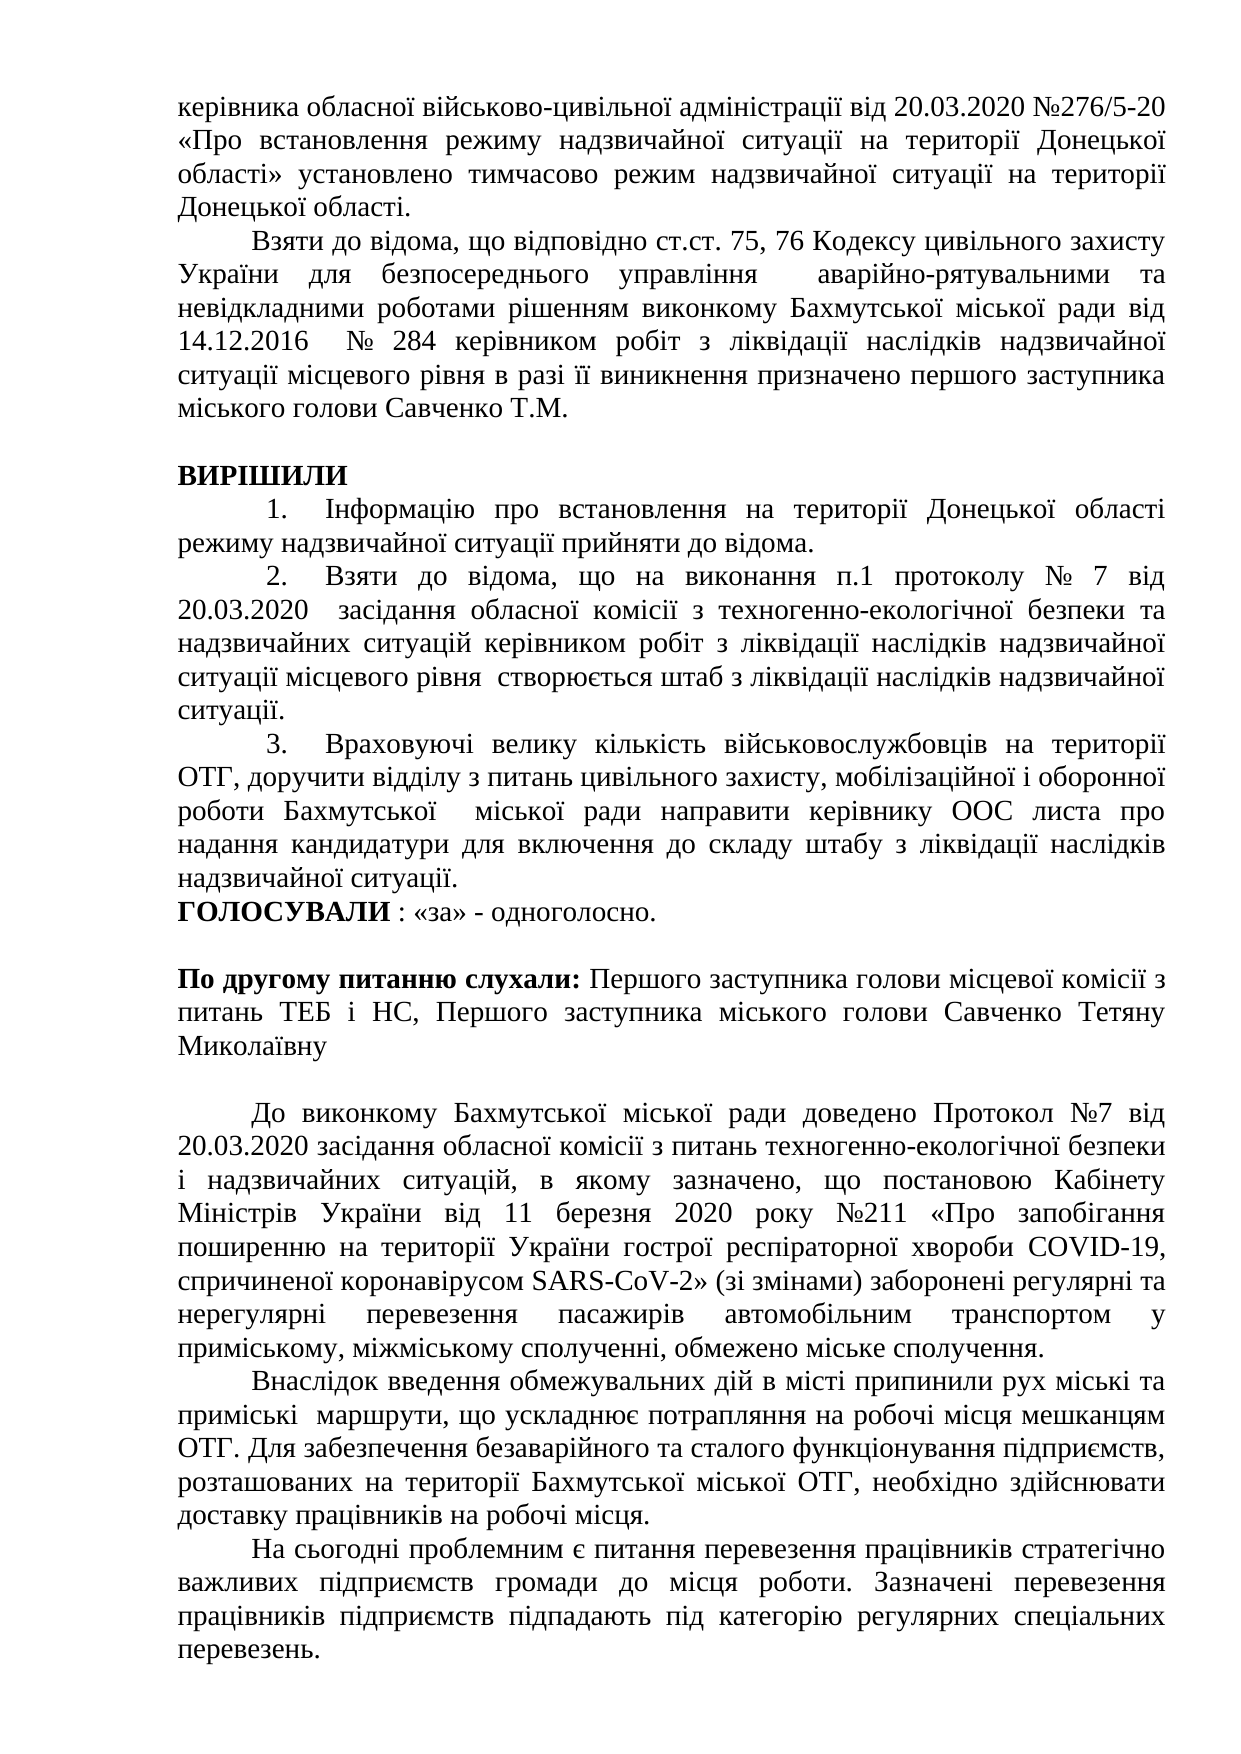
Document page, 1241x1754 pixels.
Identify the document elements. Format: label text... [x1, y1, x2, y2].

list Враховуючі велику кількість військовослужбовців на території ОТГ, доручити відділу з питань цивільного захисту, мобілізаційної і оборонної роботи Бахмутської міської ради направити керівнику ООС листа про надання кандидатури для включення до складу штабу з ліквідації наслідків надзвичайної ситуації. [177, 726, 1166, 894]
text ВИРІШИЛИ [177, 458, 1166, 491]
text Взяти до відома, що відповідно ст.ст. 75, 76 Кодексу цивільного захисту України для безпосереднього управління аварійно-рятувальними та невідкладними роботами рішенням виконкому Бахмутської міської ради від 14.12.2016 № 284 керівником робіт з ліквідації наслідків надзвичайної ситуації місцевого рівня в разі її виникнення призначено першого заступника міського голови Савченко Т.М. [177, 223, 1166, 424]
text На сьогодні проблемним є питання перевезення працівників стратегічно важливих підприємств громади до місця роботи. Зазначені перевезення працівників підприємств підпадають під категорію регулярних спеціальних перевезень. [177, 1531, 1166, 1665]
text ГОЛОСУВАЛИ : «за» - одноголосно. [177, 894, 1166, 927]
list Взяти до відома, що на виконання п.1 протоколу № 7 від 20.03.2020 засідання обласної комісії з техногенно-екологічної безпеки та надзвичайних ситуацій керівником робіт з ліквідації наслідків надзвичайної ситуації місцевого рівня створюється штаб з ліквідації наслідків надзвичайної ситуації. [177, 558, 1166, 726]
text Внаслідок введення обмежувальних дій в місті припинили рух міські та приміські маршрути, що ускладнює потрапляння на робочі місця мешканцям ОТГ. Для забезпечення безаварійного та сталого функціонування підприємств, розташованих на території Бахмутської міської ОТГ, необхідно здійснювати доставку працівників на робочі місця. [177, 1363, 1166, 1531]
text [177, 89, 1166, 223]
text До виконкому Бахмутської міської ради доведено Протокол №7 від 20.03.2020 засідання обласної комісії з питань техногенно-екологічної безпеки і надзвичайних ситуацій, в якому зазначено, що постановою Кабінету Міністрів України від 11 березня 2020 року №211 «Про запобігання поширенню на території України гострої респіраторної хвороби COVID-19, спричиненої коронавірусом SARS-CoV-2» (зі змінами) заборонені регулярні та нерегулярні перевезення пасажирів автомобільним транспортом у приміському, міжміському сполученні, обмежено міське сполучення. [177, 1095, 1166, 1363]
list Інформацію про встановлення на території Донецької області режиму надзвичайної ситуації прийняти до відома. [177, 491, 1166, 558]
text По другому питанню слухали: Першого заступника голови місцевої комісії з питань ТЕБ і НС, Першого заступника міського голови Савченко Тетяну Миколаївну [177, 961, 1166, 1061]
